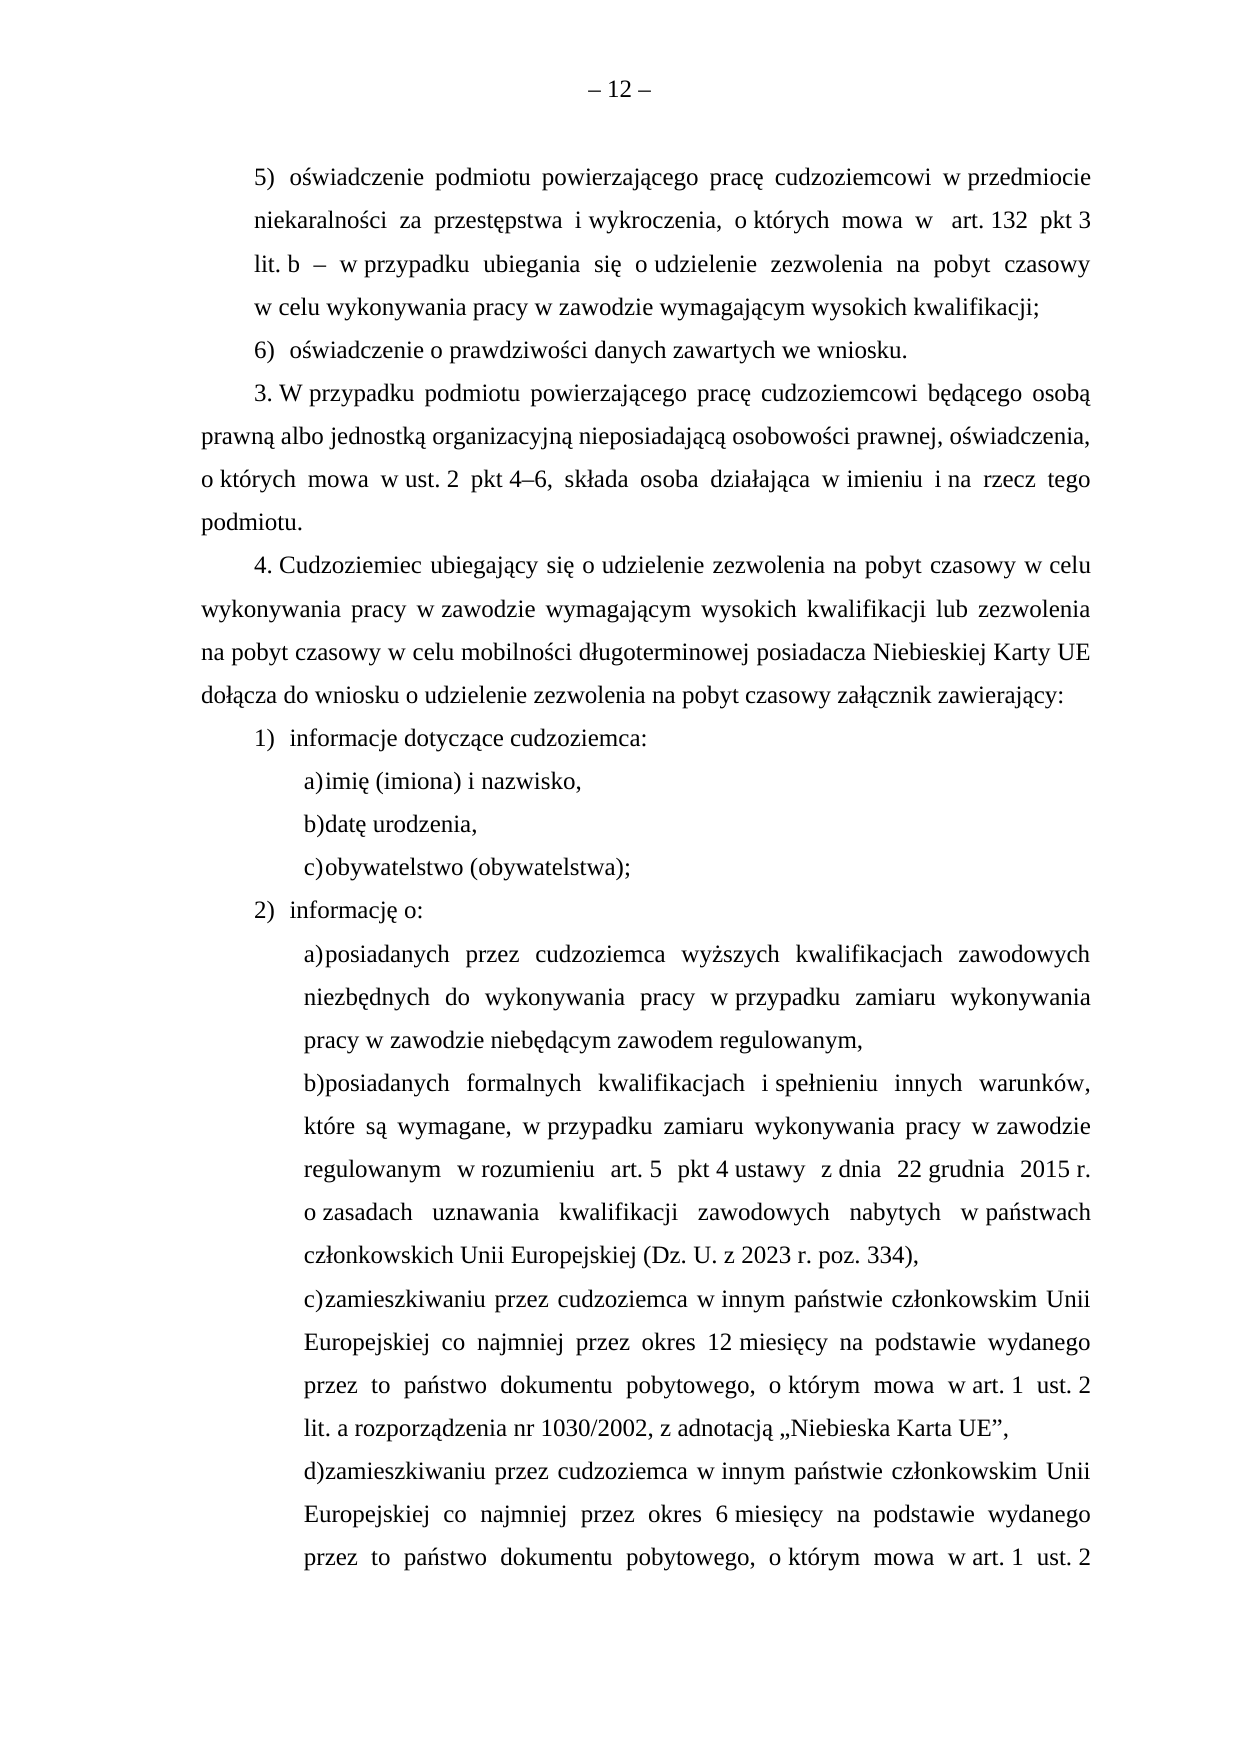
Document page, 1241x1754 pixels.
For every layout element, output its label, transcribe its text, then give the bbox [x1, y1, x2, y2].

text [304, 1456, 1091, 1571]
text 3. W przypadku podmiotu powierzającego pracę cudzoziemcowi będącego osobą prawną albo jednostką organizacyjną nieposiadającą osobowości prawnej, oświadczenia, o których mowa w ust. 2 pkt 4–6, składa osoba działająca w imieniu i na rzecz tego podmiotu. [201, 378, 1091, 536]
text c) zamieszkiwaniu przez cudzoziemca w innym państwie członkowskim Unii Europejskiej co najmniej przez okres 12 miesięcy na podstawie wydanego przez to państwo dokumentu pobytowego, o którym mowa w art. 1 ust. 2 lit. a rozporządzenia nr 1030/2002, z adnotacją „Niebieska Karta UE”, [304, 1284, 1091, 1442]
text 4. Cudzoziemiec ubiegający się o udzielenie zezwolenia na pobyt czasowy w celu wykonywania pracy w zawodzie wymagającym wysokich kwalifikacji lub zezwolenia na pobyt czasowy w celu mobilności długoterminowej posiadacza Niebieskiej Karty UE dołącza do wniosku o udzielenie zezwolenia na pobyt czasowy załącznik zawierający: [201, 551, 1091, 709]
text a) posiadanych przez cudzoziemca wyższych kwalifikacjach zawodowych niezbędnych do wykonywania pracy w przypadku zamiaru wykonywania pracy w zawodzie niebędącym zawodem regulowanym, [304, 939, 1091, 1054]
text c) obywatelstwo (obywatelstwa); [304, 852, 1091, 881]
text 6) oświadczenie o prawdziwości danych zawartych we wniosku. [254, 335, 1091, 364]
text b) posiadanych formalnych kwalifikacjach i spełnieniu innych warunków, które są wymagane, w przypadku zamiaru wykonywania pracy w zawodzie regulowanym w rozumieniu art. 5 pkt 4 ustawy z dnia 22 grudnia 2015 r. o zasadach uznawania kwalifikacji zawodowych nabytych w państwach członkowskich Unii Europejskiej (Dz. U. z 2023 r. poz. 334), [304, 1068, 1091, 1269]
text 5) oświadczenie podmiotu powierzającego pracę cudzoziemcowi w przedmiocie niekaralności za przestępstwa i wykroczenia, o których mowa w art. 132 pkt 3 lit. b – w przypadku ubiegania się o udzielenie zezwolenia na pobyt czasowy w celu wykonywania pracy w zawodzie wymagającym wysokich kwalifikacji; [254, 162, 1091, 321]
text 2) informację o: [254, 896, 1091, 924]
text 1) informacje dotyczące cudzoziemca: [254, 723, 1091, 752]
text a) imię (imiona) i nazwisko, [304, 766, 1091, 795]
text b) datę urodzenia, [304, 809, 1091, 838]
